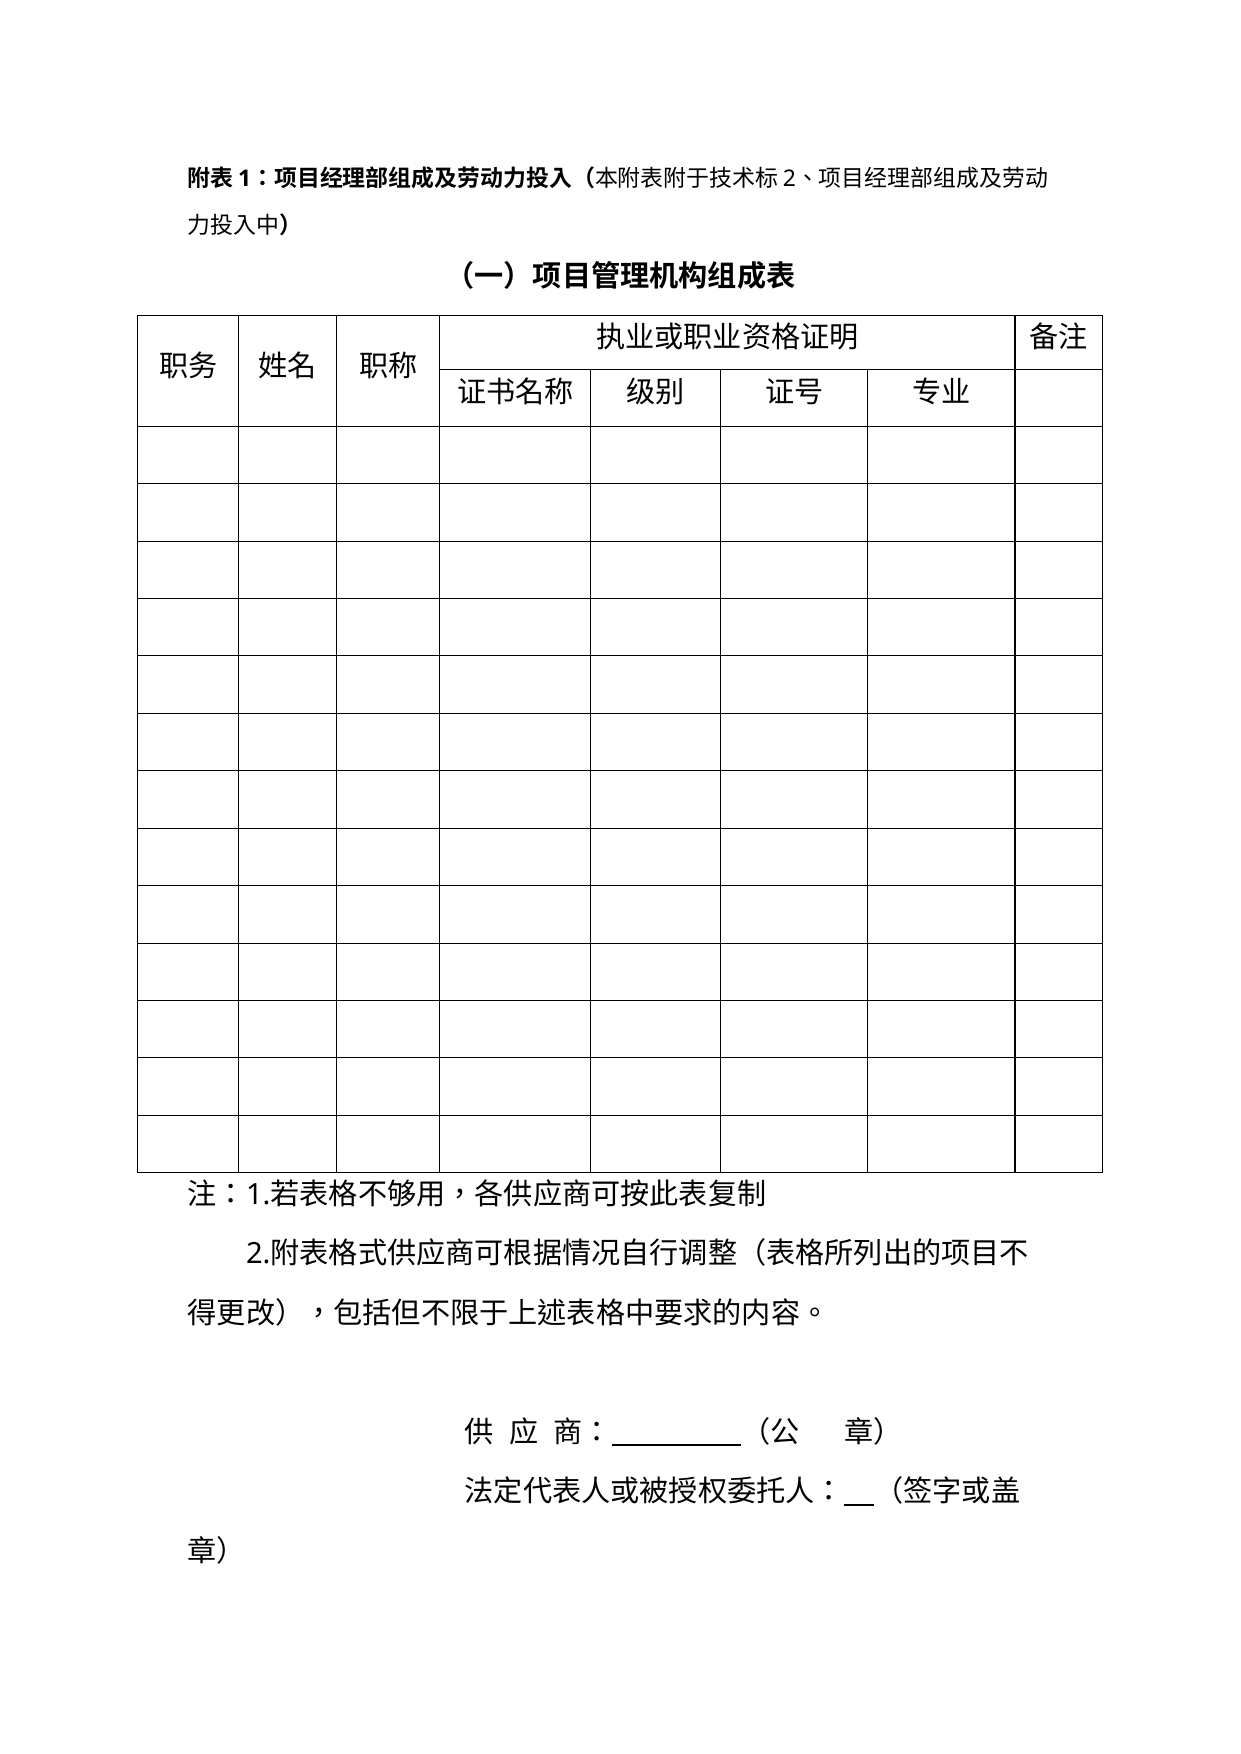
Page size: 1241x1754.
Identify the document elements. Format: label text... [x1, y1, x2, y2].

table_cell [591, 944, 720, 1000]
table_cell [440, 886, 590, 942]
table_cell [138, 1058, 238, 1114]
table_header 职务 [138, 316, 238, 426]
table_cell [868, 829, 1014, 885]
table_cell [440, 656, 590, 713]
table_cell [1016, 771, 1102, 828]
table_cell [440, 771, 590, 828]
table_cell [591, 656, 720, 713]
table_cell [337, 656, 439, 713]
table_cell [868, 886, 1014, 942]
table_cell [337, 944, 439, 1000]
table_cell [868, 1116, 1014, 1172]
table_cell [337, 542, 439, 598]
table_cell [721, 829, 867, 885]
table_cell [440, 542, 590, 598]
table_cell [721, 714, 867, 770]
table_cell [591, 1058, 720, 1114]
table_cell [1016, 829, 1102, 885]
table_cell [440, 1116, 590, 1172]
table_cell [1016, 1058, 1102, 1114]
table_cell [868, 542, 1014, 598]
table_cell [868, 484, 1014, 541]
table_cell [337, 484, 439, 541]
table_cell [1016, 714, 1102, 770]
table_cell [440, 829, 590, 885]
table_cell [868, 714, 1014, 770]
table_cell [239, 829, 336, 885]
table_cell [239, 484, 336, 541]
table_cell [1016, 1116, 1102, 1172]
table_cell [1016, 427, 1102, 483]
table_cell [591, 771, 720, 828]
table_cell [1016, 944, 1102, 1000]
table_cell [591, 484, 720, 541]
text 法定代表人或被授权委托人： （签字或盖章） [187, 1470, 1053, 1569]
table_cell [337, 771, 439, 828]
table_cell [239, 1116, 336, 1172]
text 供 应 商： （公 章） [187, 1411, 1053, 1451]
table_cell [239, 1058, 336, 1114]
table_cell [138, 1116, 238, 1172]
table_cell [868, 1001, 1014, 1057]
table_cell 级别 [591, 370, 720, 426]
table_cell [591, 714, 720, 770]
table_cell [1016, 542, 1102, 598]
table_cell [138, 714, 238, 770]
table_cell [591, 1116, 720, 1172]
table_cell [591, 886, 720, 942]
table_cell [138, 542, 238, 598]
table_cell [337, 427, 439, 483]
table_cell [591, 542, 720, 598]
table_cell [138, 484, 238, 541]
table_cell 证书名称 [440, 370, 590, 426]
table_cell [721, 656, 867, 713]
table_cell [337, 1001, 439, 1057]
table_cell [239, 944, 336, 1000]
table_cell [721, 542, 867, 598]
table_cell [138, 886, 238, 942]
table_cell 专业 [868, 370, 1014, 426]
table_cell [721, 944, 867, 1000]
text （一）项目管理机构组成表 [187, 256, 1053, 295]
table_cell [721, 771, 867, 828]
table_cell [440, 484, 590, 541]
table_cell [721, 886, 867, 942]
table_header 执业或职业资格证明 [440, 316, 1014, 368]
table_cell [591, 427, 720, 483]
table_cell [440, 1058, 590, 1114]
table_cell [1016, 1001, 1102, 1057]
table_cell [868, 656, 1014, 713]
table_cell [721, 484, 867, 541]
table_cell [239, 1001, 336, 1057]
table_cell [1016, 886, 1102, 942]
table_cell [868, 771, 1014, 828]
table_cell [1016, 370, 1102, 426]
text 附表1：项目经理部组成及劳动力投入（本附表附于技术标2、项目经理部组成及劳动力投入中） [187, 162, 1053, 240]
table_cell [1016, 484, 1102, 541]
table_cell [721, 599, 867, 655]
table_cell [868, 599, 1014, 655]
table_header 职称 [337, 316, 439, 426]
table_cell [721, 427, 867, 483]
table_cell [337, 599, 439, 655]
table_cell [591, 829, 720, 885]
table_cell [1016, 599, 1102, 655]
table_cell [239, 599, 336, 655]
table_cell 证号 [721, 370, 867, 426]
table_cell [591, 599, 720, 655]
text 2.附表格式供应商可根据情况自行调整（表格所列出的项目不得更改），包括但不限于上述表格中要求的内容。 [187, 1232, 1053, 1332]
table_cell [239, 771, 336, 828]
table_cell [337, 829, 439, 885]
table_cell [440, 944, 590, 1000]
table_cell [138, 771, 238, 828]
table_cell [440, 599, 590, 655]
table_cell [868, 944, 1014, 1000]
table_cell [138, 427, 238, 483]
table_cell [138, 656, 238, 713]
table_cell [868, 1058, 1014, 1114]
table_cell [239, 427, 336, 483]
table_cell [721, 1116, 867, 1172]
table_cell [337, 714, 439, 770]
table_cell [138, 1001, 238, 1057]
table_cell [868, 427, 1014, 483]
table_cell [337, 886, 439, 942]
table_cell [337, 1058, 439, 1114]
table_cell [239, 714, 336, 770]
table_cell [138, 829, 238, 885]
table_header 备注 [1016, 316, 1102, 368]
table_cell [337, 1116, 439, 1172]
text 注：1.若表格不够用，各供应商可按此表复制 [187, 1173, 1053, 1213]
table_cell [440, 427, 590, 483]
table_cell [1016, 656, 1102, 713]
table_cell [591, 1001, 720, 1057]
table_cell [721, 1001, 867, 1057]
table_cell [239, 886, 336, 942]
table_cell [239, 656, 336, 713]
table_header 姓名 [239, 316, 336, 426]
table_cell [239, 542, 336, 598]
table_cell [721, 1058, 867, 1114]
table_cell [440, 714, 590, 770]
table_cell [138, 944, 238, 1000]
table_cell [440, 1001, 590, 1057]
table_cell [138, 599, 238, 655]
